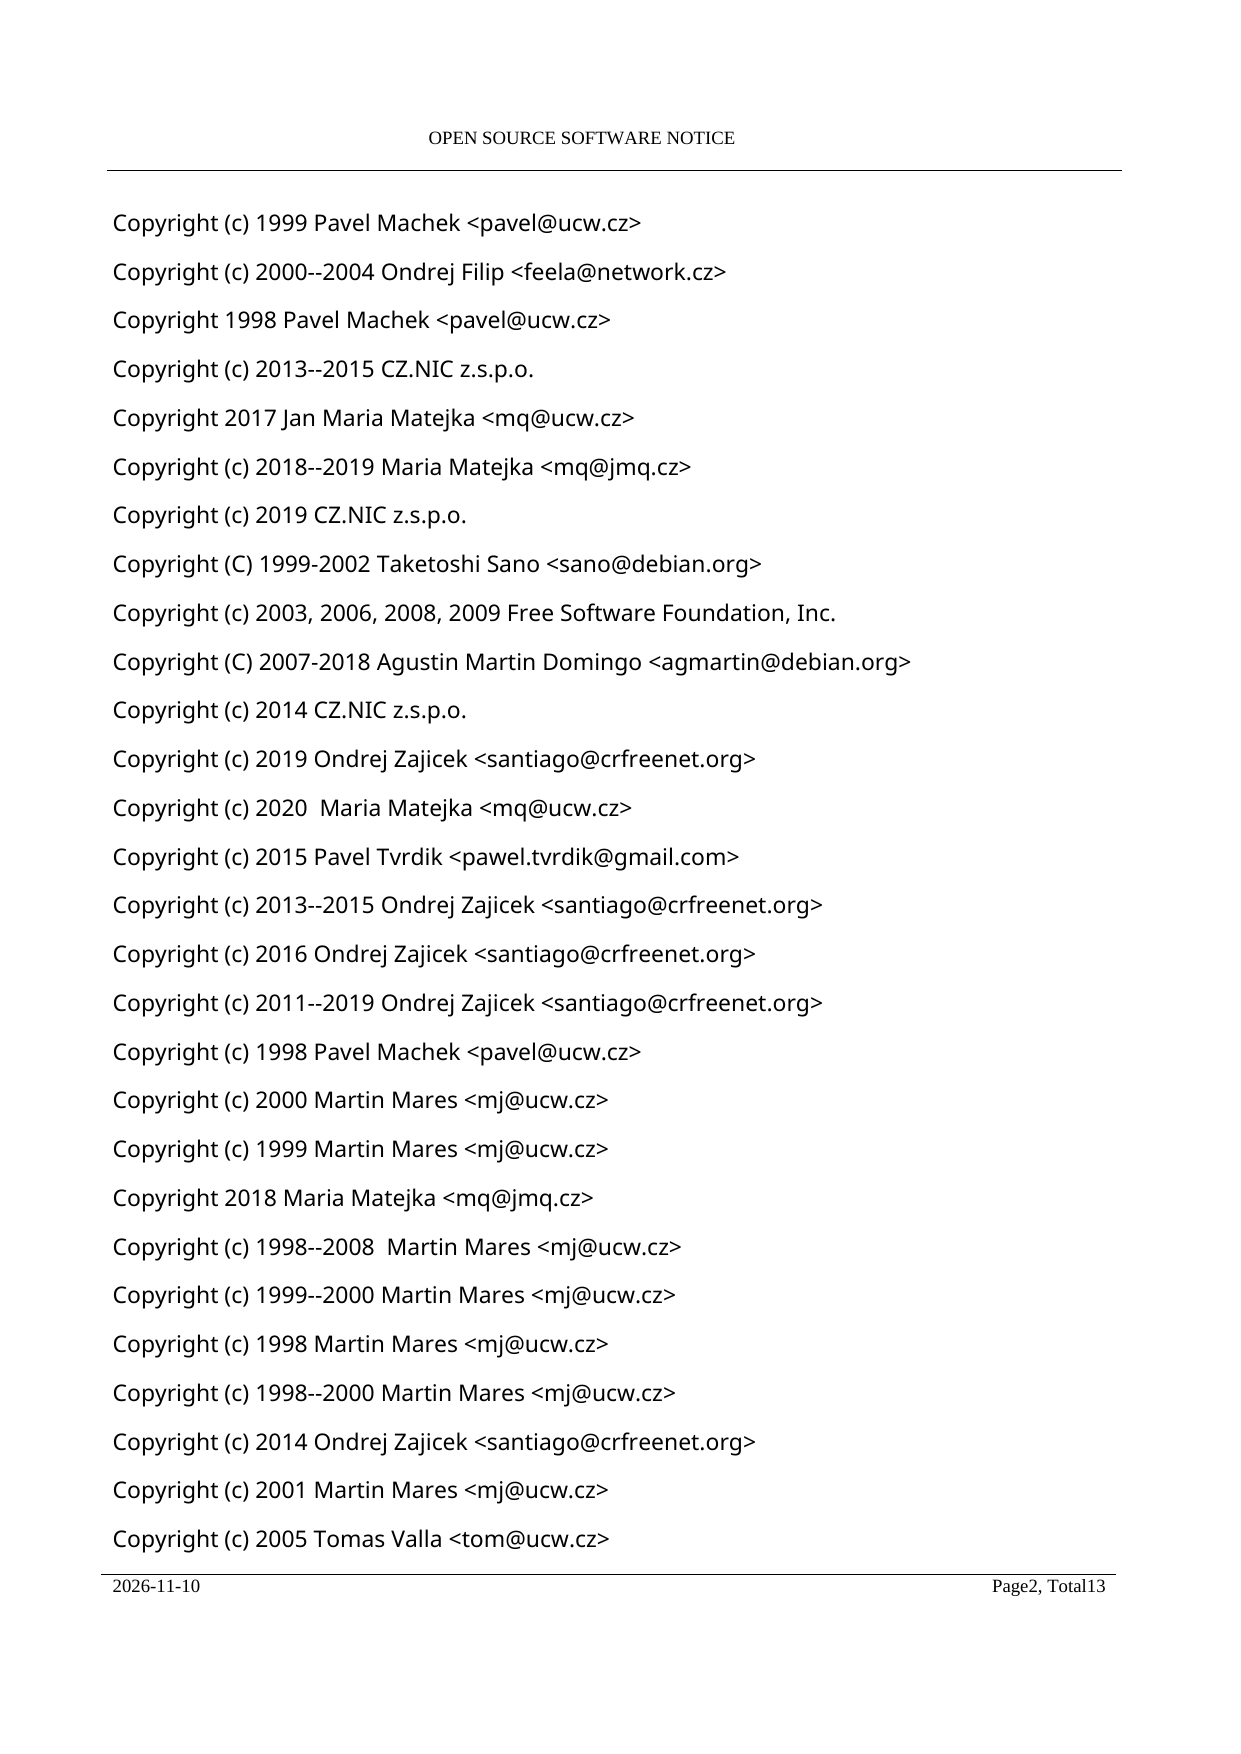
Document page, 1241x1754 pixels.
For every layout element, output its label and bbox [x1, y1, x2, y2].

text [112, 206, 1128, 1555]
